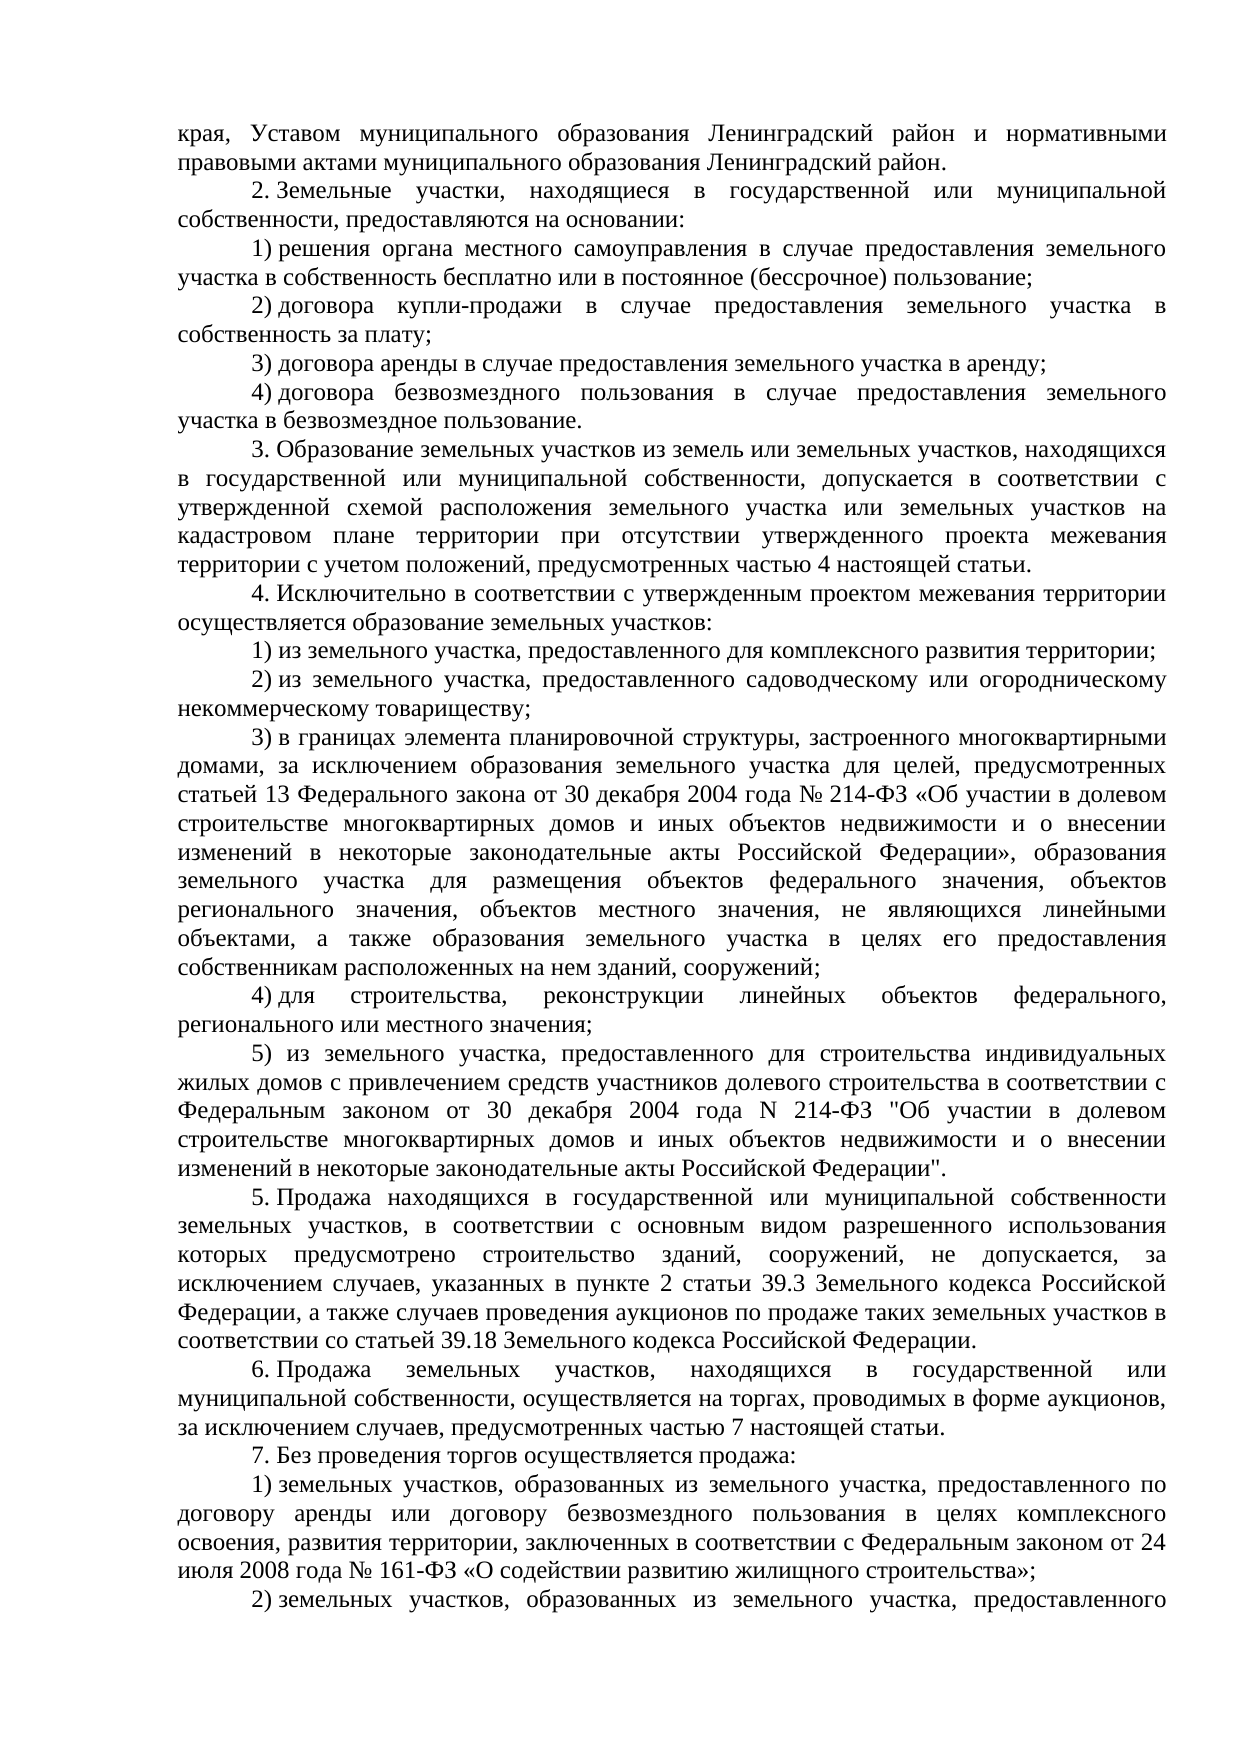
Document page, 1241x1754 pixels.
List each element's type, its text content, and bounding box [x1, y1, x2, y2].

text 3) в границах элемента планировочной структуры, застроенного многоквартирными домами, за исключением образования земельного участка для целей, предусмотренных статьей 13 Федерального закона от 30 декабря 2004 года № 214-ФЗ «Об участии в долевом строительстве многоквартирных домов и иных объектов недвижимости и о внесении изменений в некоторые законодательные акты Российской Федерации», образования земельного участка для размещения объектов федерального значения, объектов регионального значения, объектов местного значения, не являющихся линейными объектами, а также образования земельного участка в целях его предоставления собственникам расположенных на нем зданий, сооружений; [177, 722, 1167, 981]
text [177, 118, 1167, 176]
text 2) договора купли-продажи в случае предоставления земельного участка в собственность за плату; [177, 291, 1167, 348]
text 4) договора безвозмездного пользования в случае предоставления земельного участка в безвозмездное пользование. [177, 377, 1167, 434]
text 3) договора аренды в случае предоставления земельного участка в аренду; [177, 348, 1167, 377]
text 2. Земельные участки, находящиеся в государственной или муниципальной собственности, предоставляются на основании: [177, 176, 1167, 233]
text 1) решения органа местного самоуправления в случае предоставления земельного участка в собственность бесплатно или в постоянное (бессрочное) пользование; [177, 233, 1167, 291]
text 3. Образование земельных участков из земель или земельных участков, находящихся в государственной или муниципальной собственности, допускается в соответствии с утвержденной схемой расположения земельного участка или земельных участков на кадастровом плане территории при отсутствии утвержденного проекта межевания территории с учетом положений, предусмотренных частью 4 настоящей статьи. [177, 434, 1167, 578]
text 4. Исключительно в соответствии с утвержденным проектом межевания территории осуществляется образование земельных участков: [177, 578, 1167, 636]
text 5. Продажа находящихся в государственной или муниципальной собственности земельных участков, в соответствии с основным видом разрешенного использования которых предусмотрено строительство зданий, сооружений, не допускается, за исключением случаев, указанных в пункте 2 статьи 39.3 Земельного кодекса Российской Федерации, а также случаев проведения аукционов по продаже таких земельных участков в соответствии со статьей 39.18 Земельного кодекса Российской Федерации. [177, 1182, 1167, 1354]
text 4) для строительства, реконструкции линейных объектов федерального, регионального или местного значения; [177, 981, 1167, 1038]
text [177, 1584, 1167, 1613]
text 1) из земельного участка, предоставленного для комплексного развития территории; [177, 636, 1167, 664]
text 6. Продажа земельных участков, находящихся в государственной или муниципальной собственности, осуществляется на торгах, проводимых в форме аукционов, за исключением случаев, предусмотренных частью 7 настоящей статьи. [177, 1354, 1167, 1441]
text 7. Без проведения торгов осуществляется продажа: [177, 1441, 1167, 1469]
text 5) из земельного участка, предоставленного для строительства индивидуальных жилых домов с привлечением средств участников долевого строительства в соответствии с Федеральным законом от 30 декабря 2004 года N 214-ФЗ "Об участии в долевом строительстве многоквартирных домов и иных объектов недвижимости и о внесении изменений в некоторые законодательные акты Российской Федерации". [177, 1038, 1167, 1182]
text 2) из земельного участка, предоставленного садоводческому или огородническому некоммерческому товариществу; [177, 664, 1167, 722]
text 1) земельных участков, образованных из земельного участка, предоставленного по договору аренды или договору безвозмездного пользования в целях комплексного освоения, развития территории, заключенных в соответствии с Федеральным законом от 24 июля 2008 года № 161-ФЗ «О содействии развитию жилищного строительства»; [177, 1469, 1167, 1584]
